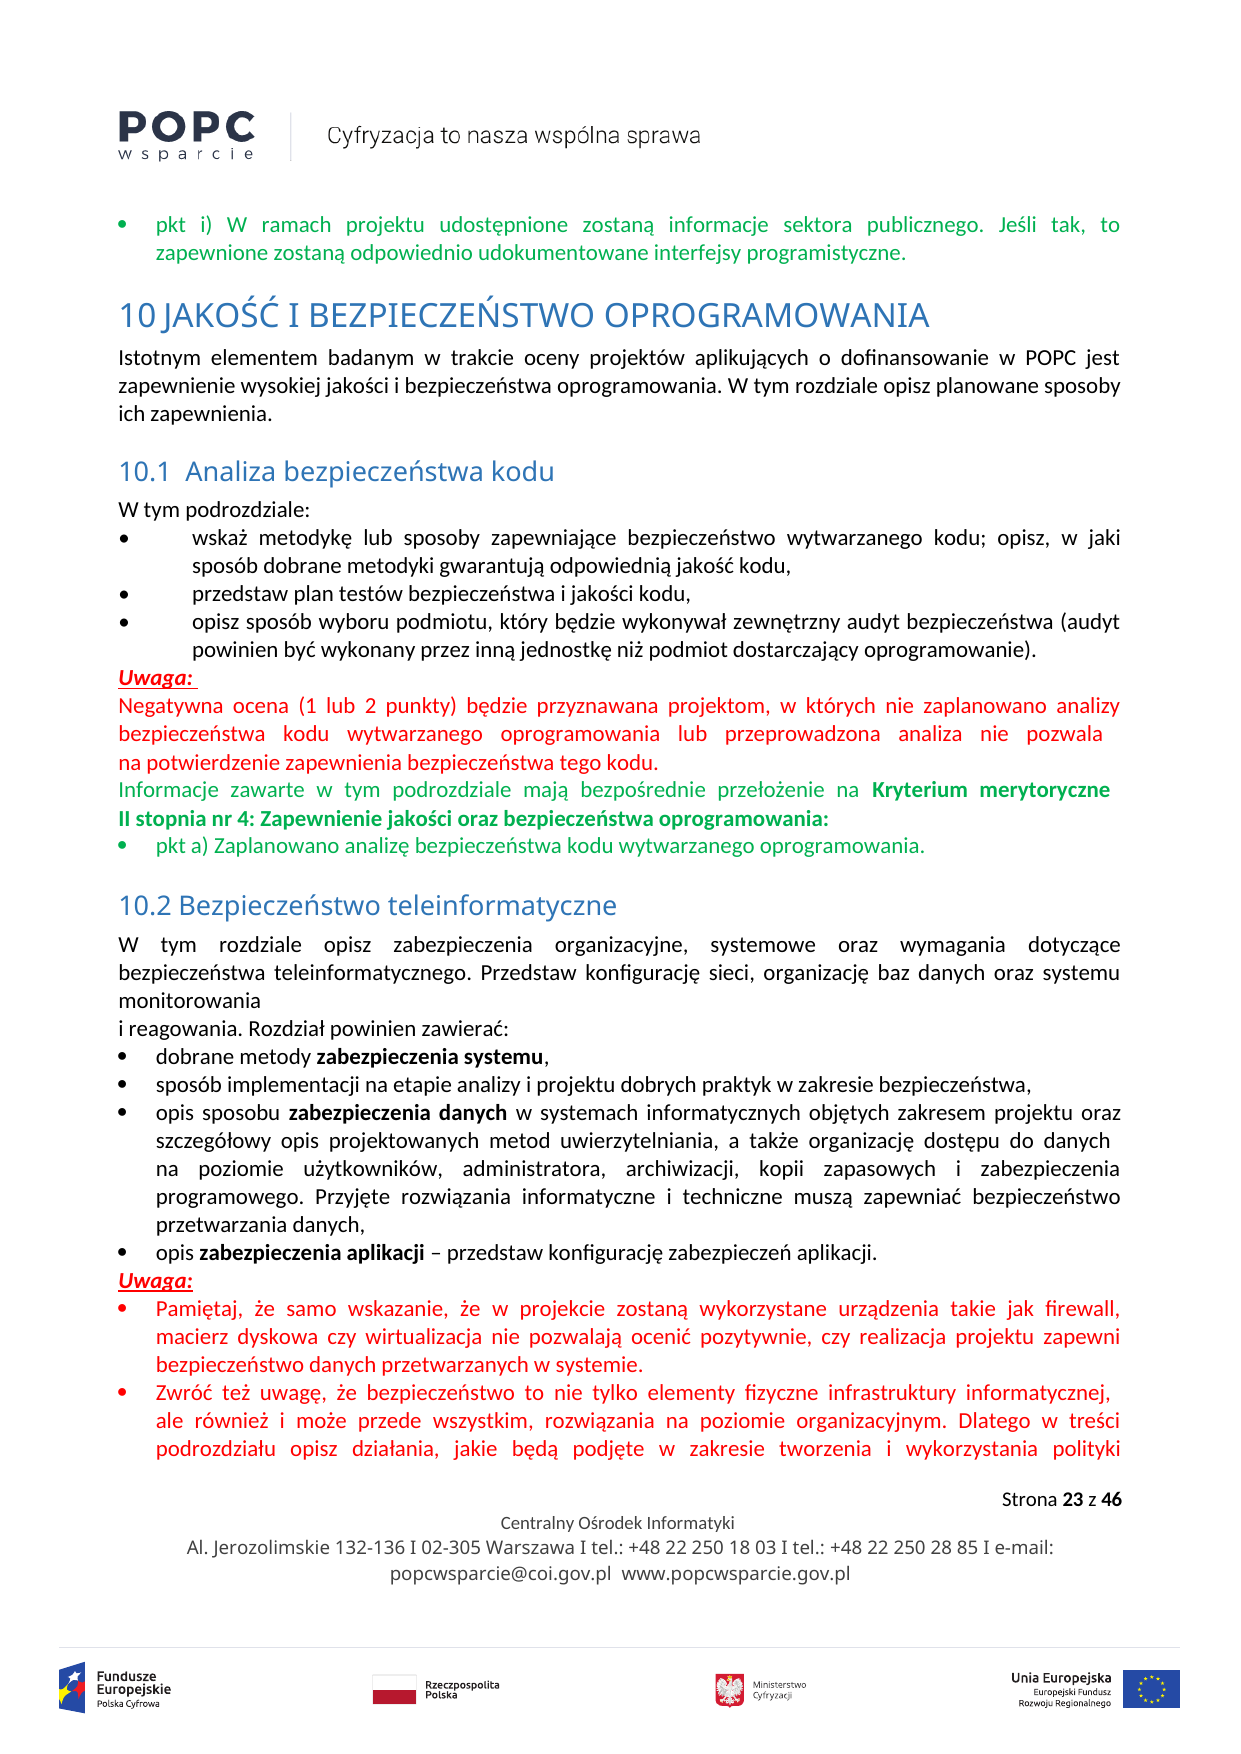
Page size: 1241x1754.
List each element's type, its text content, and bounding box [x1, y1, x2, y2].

list opis zabezpieczenia aplikacji – przedstaw konfigurację zabezpieczeń aplikacji. [118, 1238, 1122, 1266]
text W tym podrozdziale: [118, 495, 1122, 523]
list pkt i) W ramach projektu udostępnione zostaną informacje sektora publicznego. Jeśli tak, to zapewnione zostaną odpowiednio udokumentowane interfejsy programistyczne. [118, 211, 1122, 267]
subtitle Bezpieczeństwo teleinformatyczne [118, 887, 1122, 924]
picture [118, 94, 709, 183]
subtitle Analiza bezpieczeństwa kodu [118, 452, 1122, 489]
subtitle JAKOŚĆ I BEZPIECZEŃSTWO OPROGRAMOWANIA [118, 292, 1122, 337]
list Pamiętaj, że samo wskazanie, że w projekcie zostaną wykorzystane urządzenia takie jak firewall, macierz dyskowa czy wirtualizacja nie pozwalają ocenić pozytywnie, czy realizacja projektu zapewni bezpieczeństwo danych przetwarzanych w systemie. [118, 1294, 1122, 1378]
list dobrane metody zabezpieczenia systemu, [118, 1042, 1122, 1070]
text Istotnym elementem badanym w trakcie oceny projektów aplikujących o dofinansowanie w POPC jest zapewnienie wysokiej jakości i bezpieczeństwa oprogramowania. W tym rozdziale opisz planowane sposoby ich zapewnienia. [118, 343, 1122, 427]
list sposób implementacji na etapie analizy i projektu dobrych praktyk w zakresie bezpieczeństwa, [118, 1070, 1122, 1098]
text W tym rozdziale opisz zabezpieczenia organizacyjne, systemowe oraz wymagania dotyczące bezpieczeństwa teleinformatycznego. Przedstaw konfigurację sieci, organizację baz danych oraz systemu monitorowania i reagowania. Rozdział powinien zawierać: [118, 930, 1122, 1042]
list przedstaw plan testów bezpieczeństwa i jakości kodu, [118, 579, 1122, 607]
text Uwaga: [118, 663, 1122, 692]
text Informacje zawarte w tym podrozdziale mają bezpośrednie przełożenie na Kryterium merytoryczne II stopnia nr 4: Zapewnienie jakości oraz bezpieczeństwa oprogramowania: [118, 776, 1122, 832]
text Uwaga: [118, 1266, 1122, 1294]
list opisz sposób wyboru podmiotu, który będzie wykonywał zewnętrzny audyt bezpieczeństwa (audyt powinien być wykonany przez inną jednostkę niż podmiot dostarczający oprogramowanie). [118, 607, 1122, 663]
list pkt a) Zaplanowano analizę bezpieczeństwa kodu wytwarzanego oprogramowania. [118, 832, 1122, 860]
text Negatywna ocena (1 lub 2 punkty) będzie przyznawana projektom, w których nie zaplanowano analizy bezpieczeństwa kodu wytwarzanego oprogramowania lub przeprowadzona analiza nie pozwala na potwierdzenie zapewnienia bezpieczeństwa tego kodu. [118, 692, 1122, 776]
list opis sposobu zabezpieczenia danych w systemach informatycznych objętych zakresem projektu oraz szczegółowy opis projektowanych metod uwierzytelniania, a także organizację dostępu do danych na poziomie użytkowników, administratora, archiwizacji, kopii zapasowych i zabezpieczenia programowego. Przyjęte rozwiązania informatyczne i techniczne muszą zapewniać bezpieczeństwo przetwarzania danych, [118, 1098, 1122, 1238]
list wskaż metodykę lub sposoby zapewniające bezpieczeństwo wytwarzanego kodu; opisz, w jaki sposób dobrane metodyki gwarantują odpowiednią jakość kodu, [118, 523, 1122, 579]
